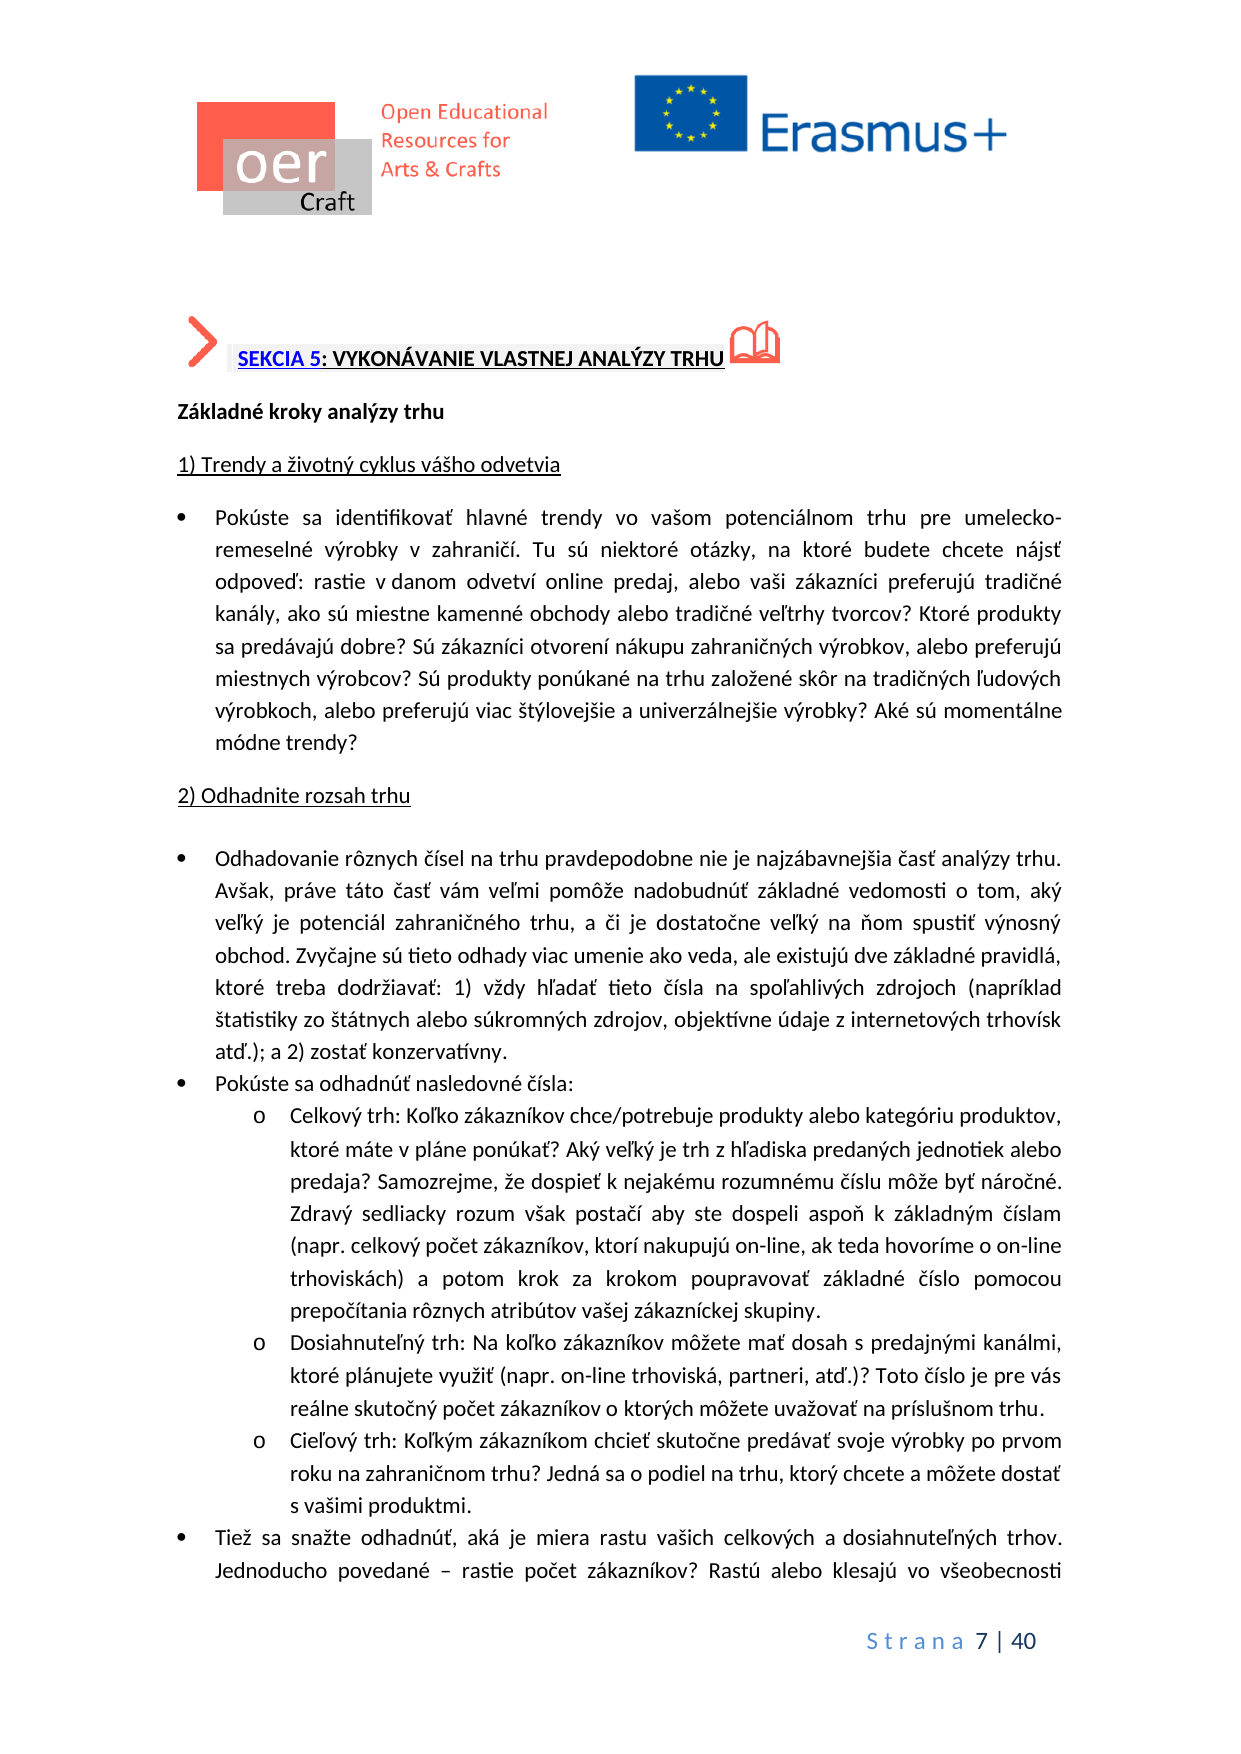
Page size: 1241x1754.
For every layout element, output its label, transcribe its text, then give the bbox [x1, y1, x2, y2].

list Odhadovanie rôznych čísel na trhu pravdepodobne nie je najzábavnejšia časť analýzy trhu. Avšak, práve táto časť vám veľmi pomôže nadobudnúť základné vedomosti o tom, aký veľký je potenciál zahraničného trhu, a či je dostatočne veľký na ňom spustiť výnosný obchod. Zvyčajne sú tieto odhady viac umenie ako veda, ale existujú dve základné pravidlá, ktoré treba dodržiavať: 1) vždy hľadať tieto čísla na spoľahlivých zdrojoch (napríklad štatistiky zo štátnych alebo súkromných zdrojov, objektívne údaje z internetových trhovísk atď.); a 2) zostať konzervatívny. [177, 844, 1063, 1065]
list Pokúste sa odhadnúť nasledovné čísla: [177, 1069, 1063, 1097]
picture [729, 316, 780, 367]
picture [177, 316, 228, 367]
text SEkcia 5: Vykonávanie vlastnej analýzy trhu [228, 316, 1063, 372]
list Cieľový trh: Koľkým zákazníkom chcieť skutočne predávať svoje výrobky po prvom roku na zahraničnom trhu? Jedná sa o podiel na trhu, ktorý chcete a môžete dostať s vašimi produktmi. [252, 1426, 1063, 1519]
list Dosiahnuteľný trh: Na koľko zákazníkov môžete mať dosah s predajnými kanálmi, ktoré plánujete využiť (napr. on-line trhoviská, partneri, atď.)? Toto číslo je pre vás reálne skutočný počet zákazníkov o ktorých môžete uvažovať na príslušnom trhu. [252, 1328, 1063, 1422]
text 1) Trendy a životný cyklus vášho odvetvia [177, 450, 1063, 478]
picture [630, 73, 1009, 157]
list Celkový trh: Koľko zákazníkov chce/potrebuje produkty alebo kategóriu produktov, ktoré máte v pláne ponúkať? Aký veľký je trh z hľadiska predaných jednotiek alebo predaja? Samozrejme, že dospieť k nejakému rozumnému číslu môže byť náročné. Zdravý sedliacky rozum však postačí aby ste dospeli aspoň k základným číslam (napr. celkový počet zákazníkov, ktorí nakupujú on-line, ak teda hovoríme o on-line trhoviskách) a potom krok za krokom poupravovať základné číslo pomocou prepočítania rôznych atribútov vašej zákazníckej skupiny. [252, 1102, 1063, 1324]
picture [188, 73, 555, 236]
text 2) Odhadnite rozsah trhu [177, 781, 1063, 809]
text Základné kroky analýzy trhu [177, 397, 1063, 425]
list Pokúste sa identifikovať hlavné trendy vo vašom potenciálnom trhu pre umelecko-remeselné výrobky v zahraničí. Tu sú niektoré otázky, na ktoré budete chcete nájsť odpoveď: rastie v danom odvetví online predaj, alebo vaši zákazníci preferujú tradičné kanály, ako sú miestne kamenné obchody alebo tradičné veľtrhy tvorcov? Ktoré produkty sa predávajú dobre? Sú zákazníci otvorení nákupu zahraničných výrobkov, alebo preferujú miestnych výrobcov? Sú produkty ponúkané na trhu založené skôr na tradičných ľudových výrobkoch, alebo preferujú viac štýlovejšie a univerzálnejšie výrobky? Aké sú momentálne módne trendy? [177, 503, 1063, 756]
